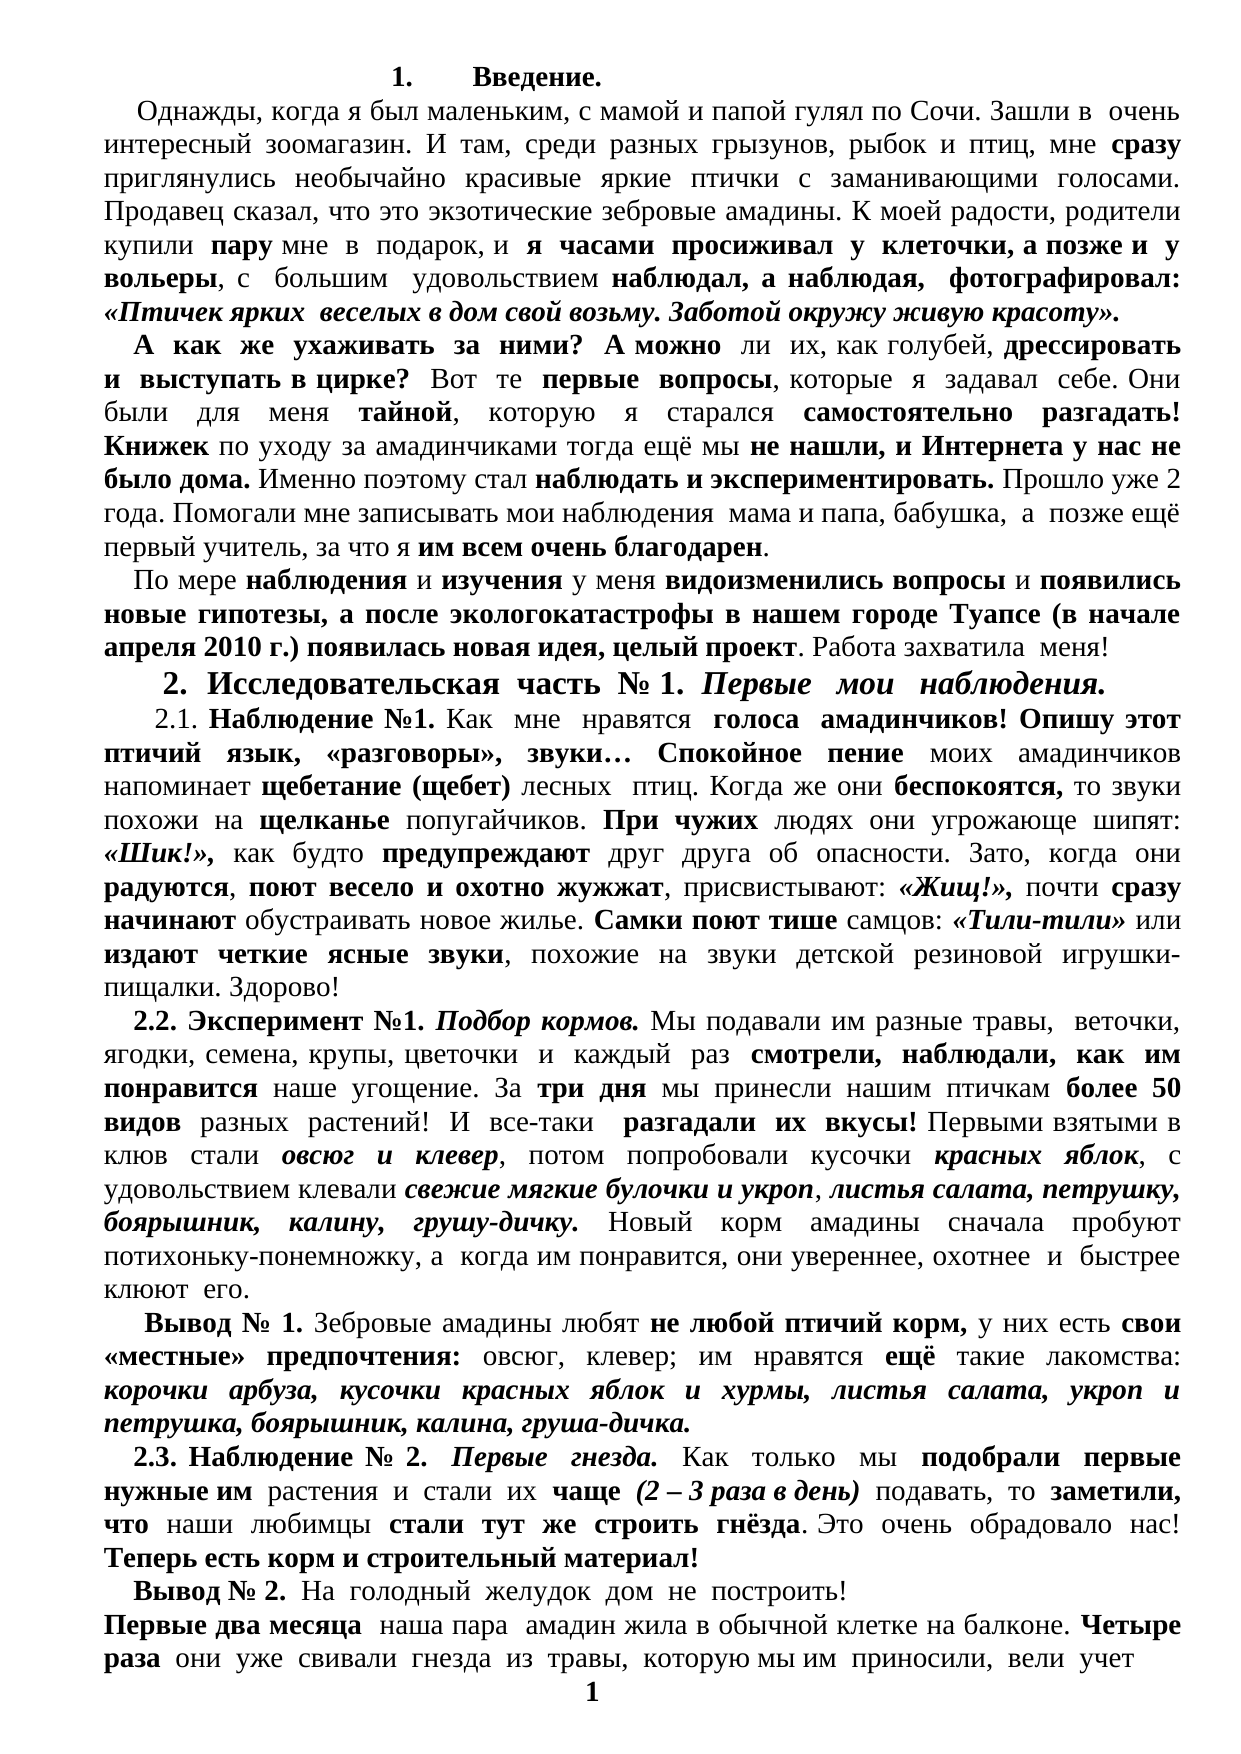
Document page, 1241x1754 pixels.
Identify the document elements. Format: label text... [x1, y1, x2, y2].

text Вывод № 2. На голодный желудок дом не построить! [103, 1573, 1181, 1607]
text 2.1. Наблюдение №1. Как мне нравятся голоса амадинчиков! Опишу этот птичий язык, «разговоры», звуки… Спокойное пение моих амадинчиков напоминает щебетание (щебет) лесных птиц. Когда же они беспокоятся, то звуки похожи на щелканье попугайчиков. При чужих людях они угрожающе шипят: «Шик!», как будто предупреждают друг друга об опасности. Зато, когда они радуются, поют весело и охотно жужжат, присвистывают: «Жищ!», почти сразу начинают обустраивать новое жилье. Самки поют тише самцов: «Тили-тили» или издают четкие ясные звуки, похожие на звуки детской резиновой игрушки-пищалки. Здорово! [103, 701, 1181, 1003]
text Однажды, когда я был маленьким, с мамой и папой гулял по Сочи. Зашли в очень интересный зоомагазин. И там, среди разных грызунов, рыбок и птиц, мне сразу приглянулись необычайно красивые яркие птички с заманивающими голосами. Продавец сказал, что это экзотические зебровые амадины. К моей радости, родители купили пару мне в подарок, и я часами просиживал у клеточки, а позже и у вольеры, с большим удовольствием наблюдал, а наблюдая, фотографировал: «Птичек ярких веселых в дом свой возьму. Заботой окружу живую красоту». [103, 93, 1181, 327]
text 2.3. Наблюдение № 2. Первые гнезда. Как только мы подобрали первые нужные им растения и стали их чаще (2 – 3 раза в день) подавать, то заметили, что наши любимцы стали тут же строить гнёзда. Это очень обрадовало нас! Теперь есть корм и строительный материал! [103, 1439, 1181, 1573]
text 1 [103, 1674, 1181, 1707]
list Исследовательская часть № 1. Первые мои наблюдения. [162, 663, 1181, 701]
text Вывод № 1. Зебровые амадины любят не любой птичий корм, у них есть свои «местные» предпочтения: овсюг, клевер; им нравятся ещё такие лакомства: корочки арбуза, кусочки красных яблок и хурмы, листья салата, укроп и петрушка, боярышник, калина, груша-дичка. [103, 1305, 1181, 1439]
list Введение. [103, 59, 1181, 93]
text По мере наблюдения и изучения у меня видоизменились вопросы и появились новые гипотезы, а после экологокатастрофы в нашем городе Туапсе (в начале апреля 2010 г.) появилась новая идея, целый проект. Работа захватила меня! [103, 562, 1181, 663]
text 2.2. Эксперимент №1. Подбор кормов. Мы подавали им разные травы, веточки, ягодки, семена, крупы, цветочки и каждый раз смотрели, наблюдали, как им понравится наше угощение. За три дня мы принесли нашим птичкам более 50 видов разных растений! И все-таки разгадали их вкусы! Первыми взятыми в клюв стали овсюг и клевер, потом попробовали кусочки красных яблок, с удовольствием клевали свежие мягкие булочки и укроп, листья салата, петрушку, боярышник, калину, грушу-дичку. Новый корм амадины сначала пробуют потихоньку-понемножку, а когда им понравится, они увереннее, охотнее и быстрее клюют его. [103, 1003, 1181, 1305]
text Первые два месяца наша пара амадин жила в обычной клетке на балконе. Четыре раза они уже свивали гнезда из травы, которую мы им приносили, вели учет [103, 1607, 1181, 1674]
text А как же ухаживать за ними? А можно ли их, как голубей, дрессировать и выступать в цирке? Вот те первые вопросы, которые я задавал себе. Они были для меня тайной, которую я старался самостоятельно разгадать! Книжек по уходу за амадинчиками тогда ещё мы не нашли, и Интернета у нас не было дома. Именно поэтому стал наблюдать и экспериментировать. Прошло уже 2 года. Помогали мне записывать мои наблюдения мама и папа, бабушка, а позже ещё первый учитель, за что я им всем очень благодарен. [103, 327, 1181, 562]
